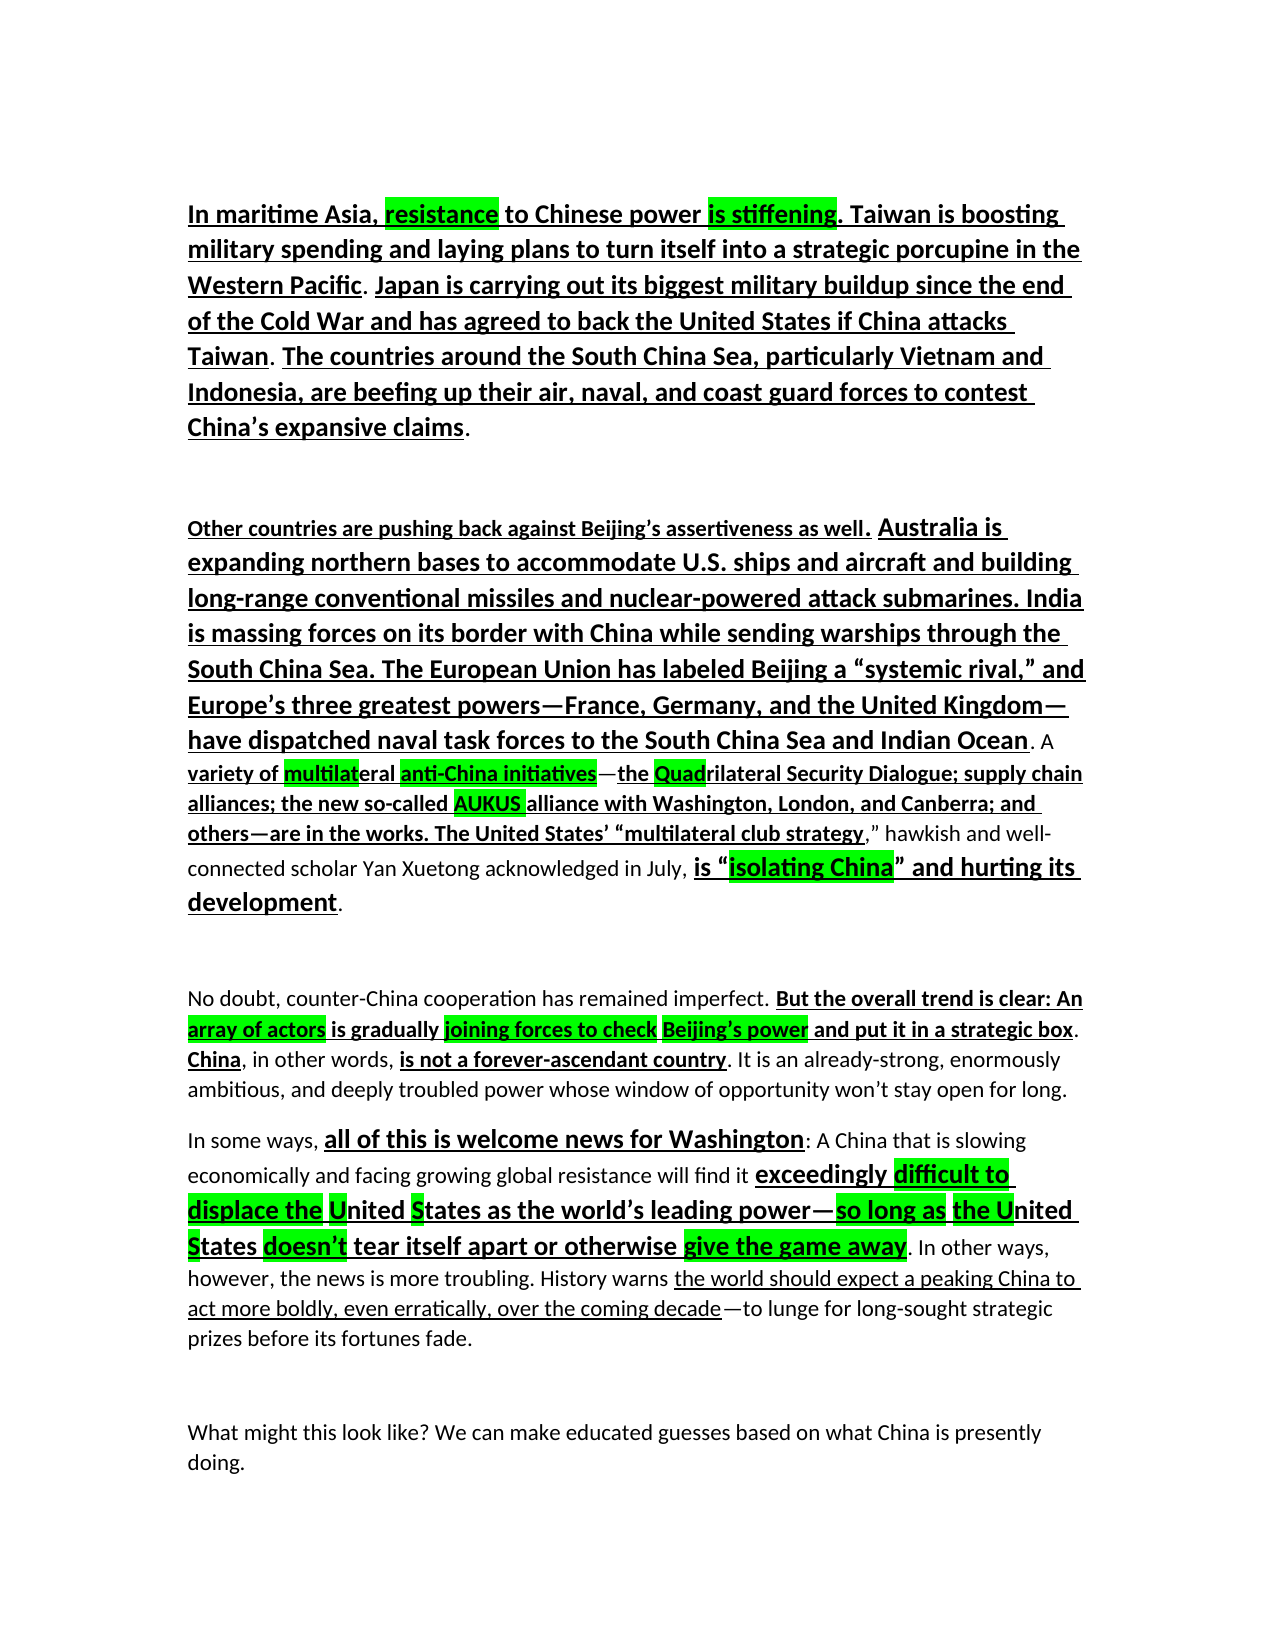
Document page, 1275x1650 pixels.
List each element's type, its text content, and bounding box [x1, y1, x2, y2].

text Other countries are pushing back against Beijing’s assertiveness as well. Australia is expanding northern bases to accommodate U.S. ships and aircraft and building long-range conventional missiles and nuclear-powered attack submarines. India is massing forces on its border with China while sending warships through the South China Sea. The European Union has labeled Beijing a “systemic rival,” and Europe’s three greatest powers—France, Germany, and the United Kingdom—have dispatched naval task forces to the South China Sea and Indian Ocean. A variety of multilateral anti-China initiatives—the Quadrilateral Security Dialogue; supply chain alliances; the new so-called AUKUS alliance with Washington, London, and Canberra; and others—are in the works. The United States’ “multilateral club strategy,” hawkish and well-connected scholar Yan Xuetong acknowledged in July, is “isolating China” and hurting its development. [187, 510, 1087, 918]
text No doubt, counter-China cooperation has remained imperfect. But the overall trend is clear: An array of actors is gradually joining forces to check Beijing’s power and put it in a strategic box. China, in other words, is not a forever-ascendant country. It is an already-strong, enormously ambitious, and deeply troubled power whose window of opportunity won’t stay open for long. [187, 984, 1087, 1103]
text What might this look like? We can make educated guesses based on what China is presently doing. [187, 1418, 1087, 1477]
text In maritime Asia, resistance to Chinese power is stiffening. Taiwan is boosting military spending and laying plans to turn itself into a strategic porcupine in the Western Pacific. Japan is carrying out its biggest military buildup since the end of the Cold War and has agreed to back the United States if China attacks Taiwan. The countries around the South China Sea, particularly Vietnam and Indonesia, are beefing up their air, naval, and coast guard forces to contest China’s expansive claims. [187, 197, 1087, 444]
text In some ways, all of this is welcome news for Washington: A China that is slowing economically and facing growing global resistance will find it exceedingly difficult to displace the United States as the world’s leading power—so long as the United States doesn’t tear itself apart or otherwise give the game away. In other ways, however, the news is more troubling. History warns the world should expect a peaking China to act more boldly, even erratically, over the coming decade—to lunge for long-sought strategic prizes before its fortunes fade. [187, 1122, 1087, 1353]
